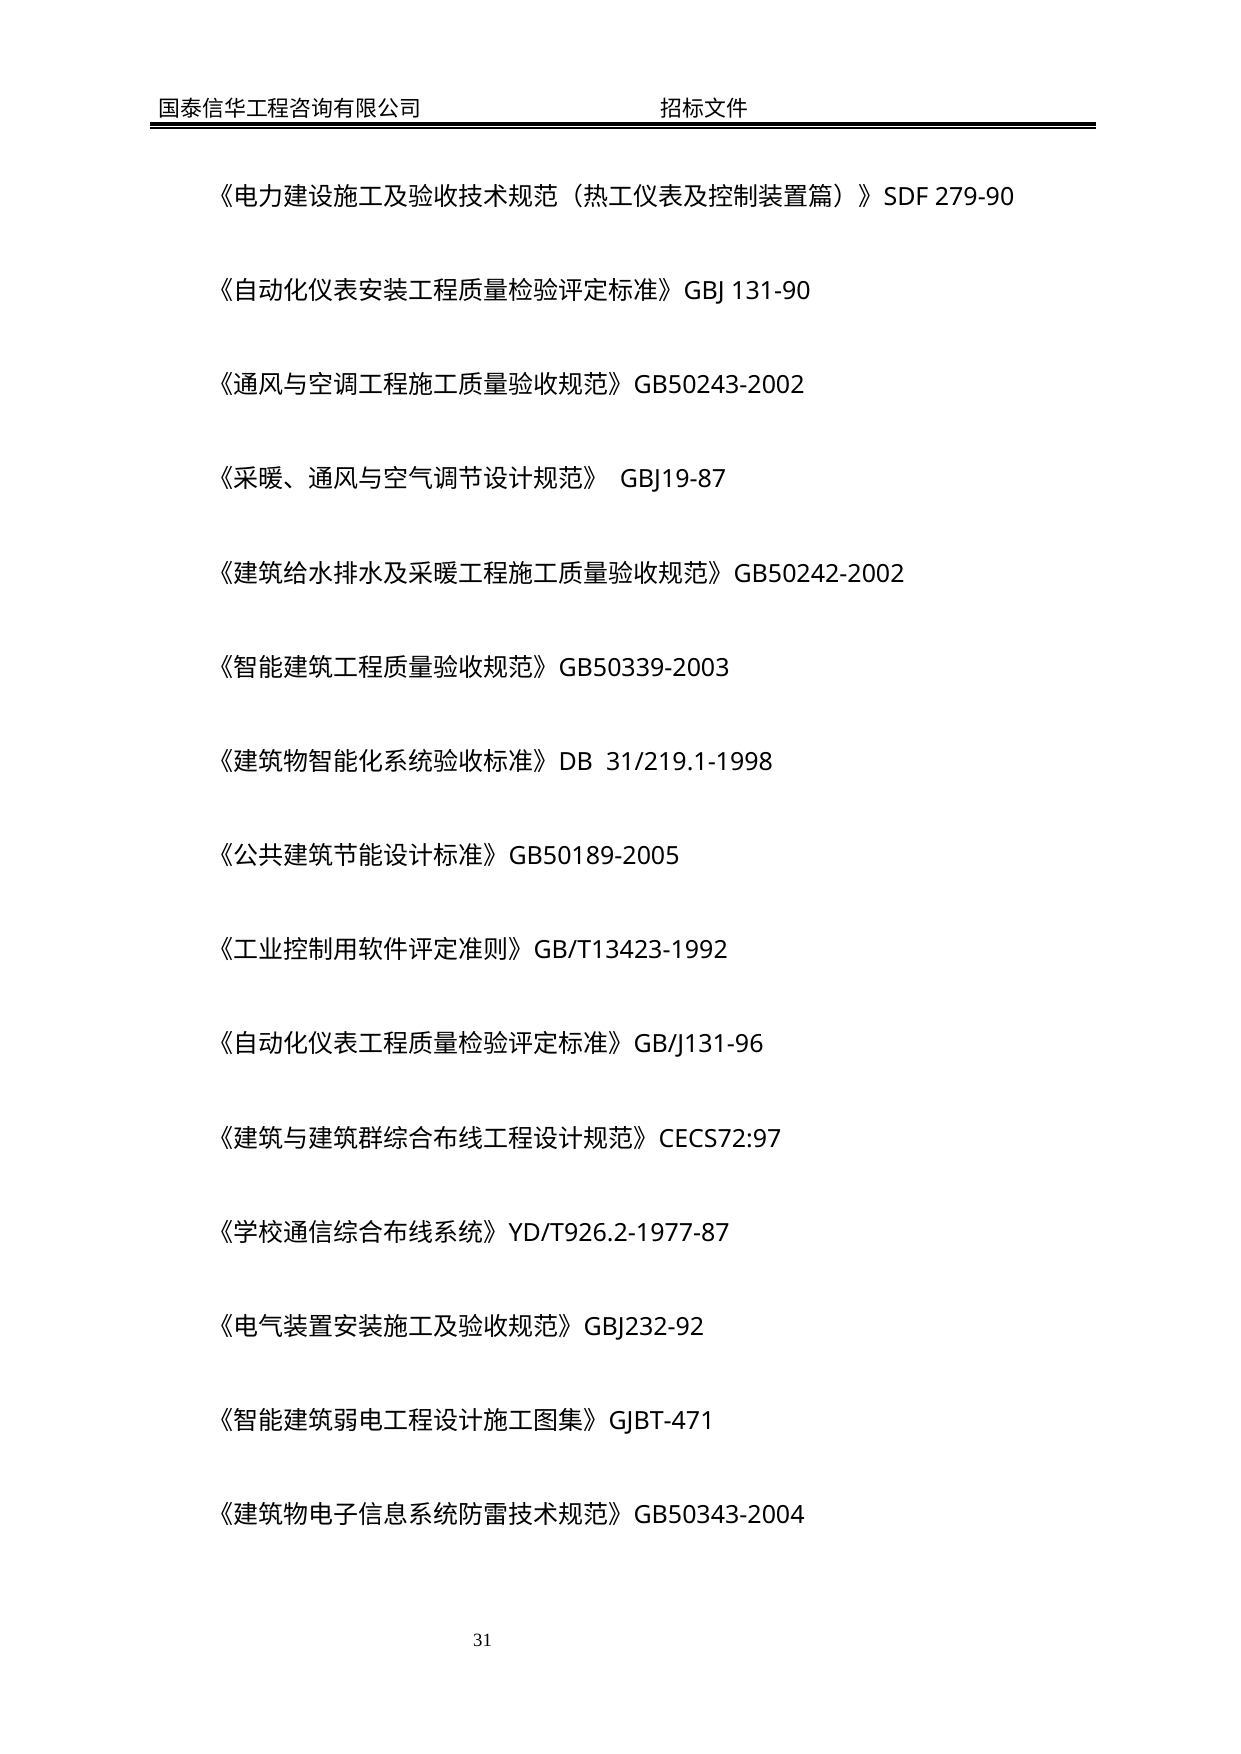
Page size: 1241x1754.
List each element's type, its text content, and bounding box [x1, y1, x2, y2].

text 《电气装置安装施工及验收规范》GBJ232-92 [158, 1292, 1088, 1357]
text 《建筑物智能化系统验收标准》DB 31/219.1-1998 [158, 727, 1088, 792]
text 《通风与空调工程施工质量验收规范》GB50243-2002 [158, 350, 1088, 415]
text 《智能建筑工程质量验收规范》GB50339-2003 [158, 633, 1088, 698]
text 《公共建筑节能设计标准》GB50189-2005 [158, 821, 1088, 886]
text 《自动化仪表工程质量检验评定标准》GB/J131-96 [158, 1009, 1088, 1074]
text 《采暖、通风与空气调节设计规范》 GBJ19-87 [158, 444, 1088, 509]
text 《建筑给水排水及采暖工程施工质量验收规范》GB50242-2002 [158, 539, 1088, 604]
text 《建筑物电子信息系统防雷技术规范》GB50343-2004 [158, 1480, 1088, 1545]
text 《建筑与建筑群综合布线工程设计规范》CECS72:97 [158, 1104, 1088, 1169]
text 《自动化仪表安装工程质量检验评定标准》GBJ 131-90 [158, 256, 1088, 321]
text 《智能建筑弱电工程设计施工图集》GJBT-471 [158, 1386, 1088, 1451]
text 《电力建设施工及验收技术规范（热工仪表及控制装置篇）》SDF 279-90 [158, 162, 1088, 227]
text 《工业控制用软件评定准则》GB/T13423-1992 [158, 915, 1088, 980]
text 《学校通信综合布线系统》YD/T926.2-1977-87 [158, 1198, 1088, 1263]
